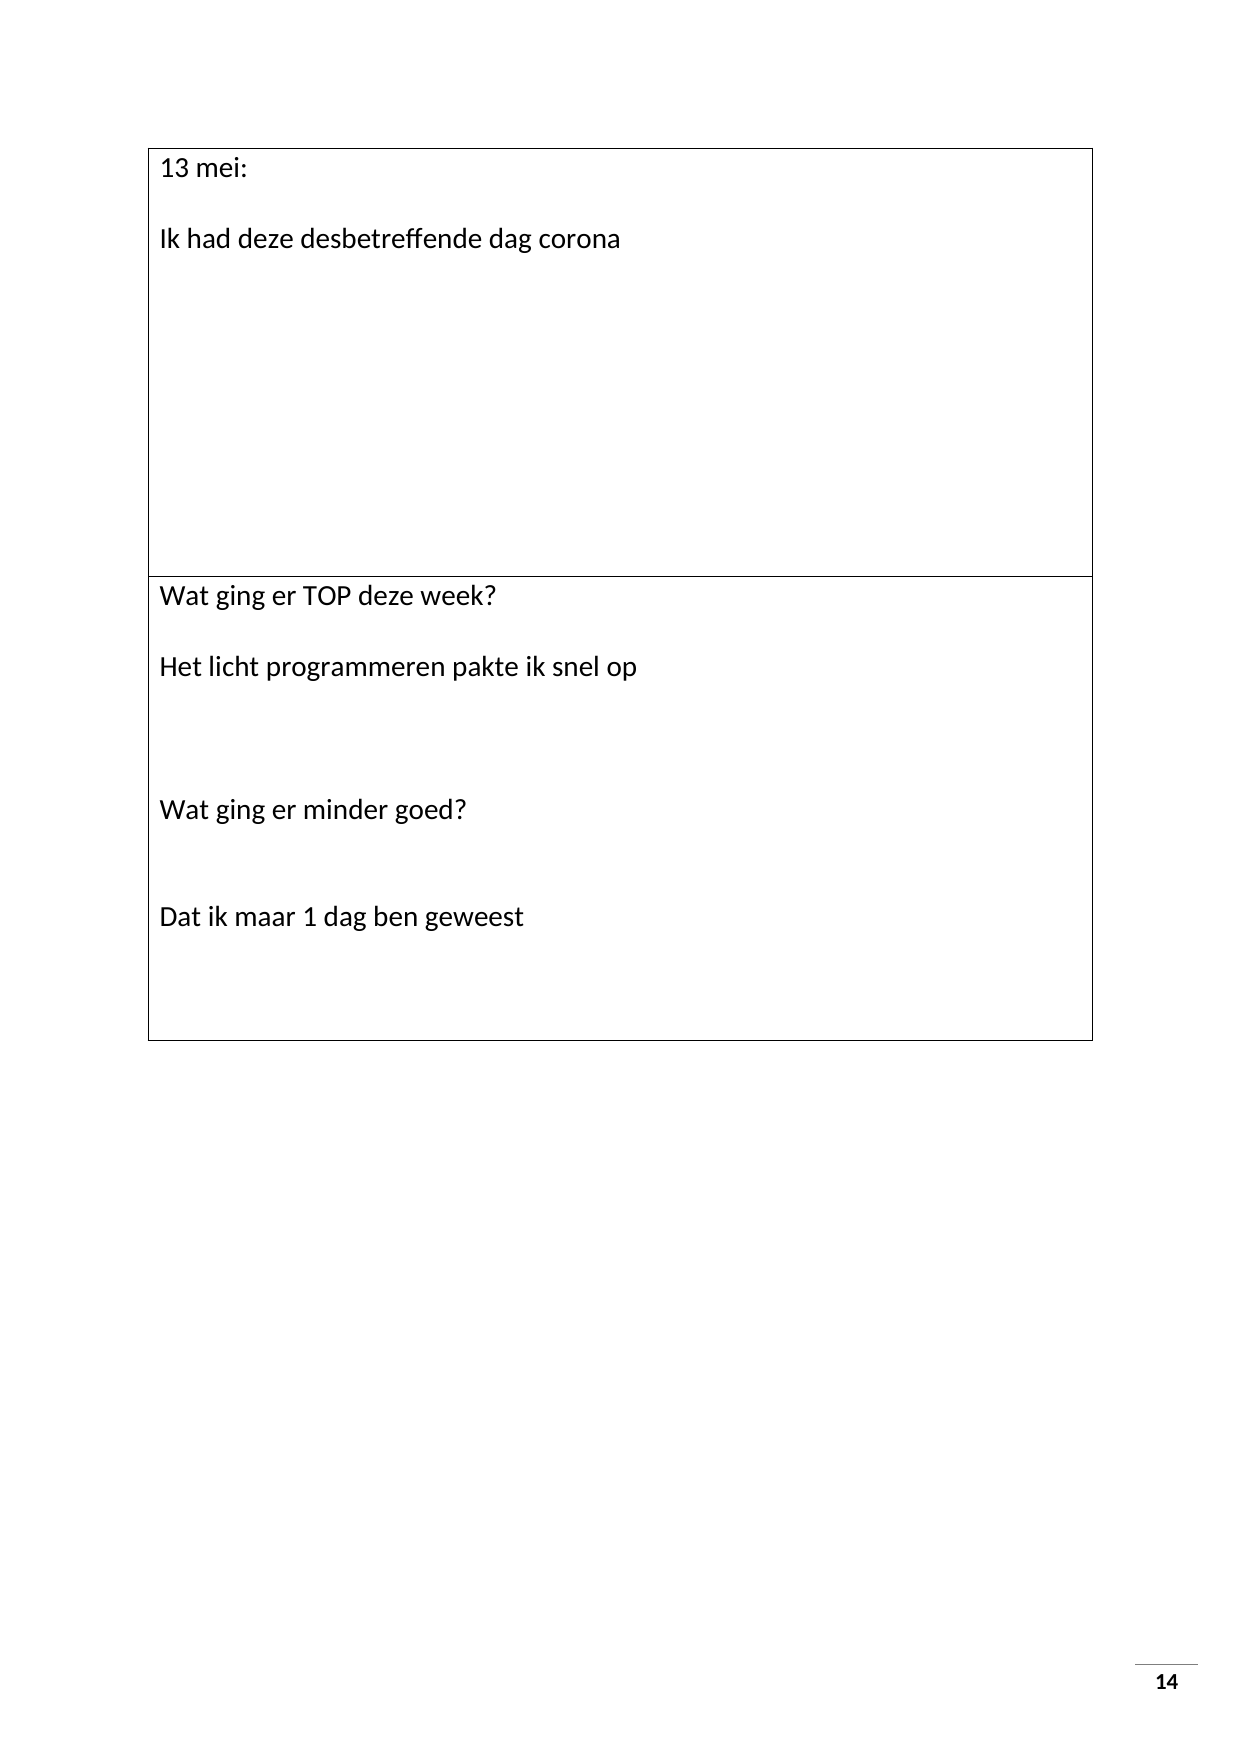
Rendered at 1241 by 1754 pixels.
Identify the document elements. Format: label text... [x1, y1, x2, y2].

table_header 13 mei: Ik had deze desbetreffende dag corona [149, 149, 1092, 576]
table_cell Wat ging er TOP deze week? Het licht programmeren pakte ik snel op Wat ging er minder goed? Dat ik maar 1 dag ben geweest [149, 577, 1092, 1040]
